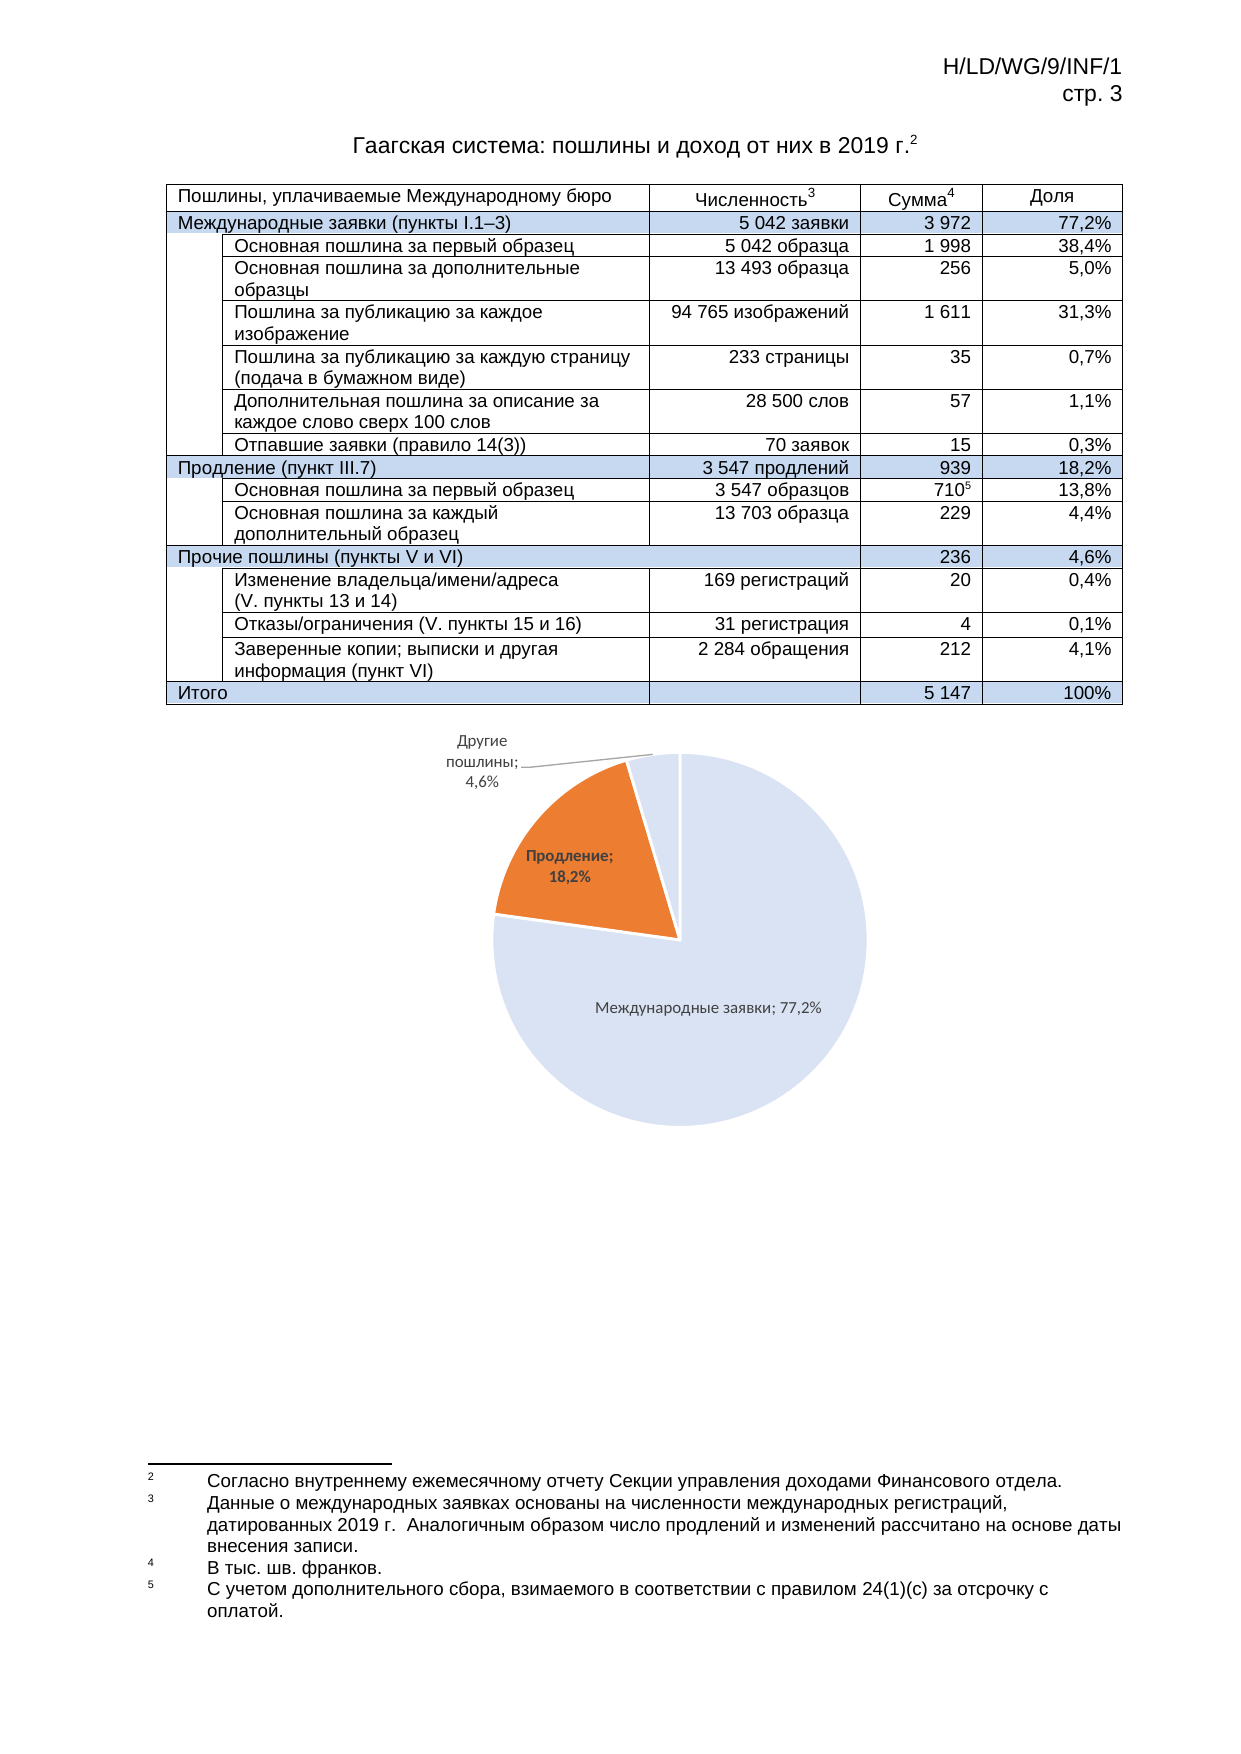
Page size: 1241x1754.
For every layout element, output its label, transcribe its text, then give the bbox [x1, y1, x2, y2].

table_cell 0,1% [983, 613, 1122, 637]
table_cell 1 611 [861, 301, 982, 344]
table_cell Отказы/ограничения (V. пункты 15 и 16) [223, 613, 649, 637]
table_cell 77,2% [983, 212, 1122, 233]
table_cell Дополнительная пошлина за описание за каждое слово сверх 100 слов [223, 390, 649, 433]
table_cell 70 заявок [650, 434, 860, 455]
table_cell 212 [861, 638, 982, 681]
table_cell Изменение владельца/имени/адреса (V. пункты 13 и 14) [223, 569, 649, 612]
table_cell Основная пошлина за первый образец [223, 235, 649, 256]
table_cell 0,3% [983, 434, 1122, 455]
table_cell 28 500 слов [650, 390, 860, 433]
table_cell 20 [861, 569, 982, 612]
list Гаагская система: пошлины и доход от них в 2019 г. [148, 132, 1122, 158]
table_cell 5 042 образца [650, 235, 860, 256]
table_header Доля [983, 185, 1122, 211]
table_cell 2 284 обращения [650, 638, 860, 681]
table_cell 13 493 образца [650, 257, 860, 300]
table_cell 4 [861, 613, 982, 637]
table_header Сумма [861, 185, 982, 211]
table_cell 3 547 продлений [650, 456, 860, 478]
table_cell 256 [861, 257, 982, 300]
table_cell 100% [983, 682, 1122, 703]
table_cell 1 998 [861, 235, 982, 256]
table_cell Отпавшие заявки (правило 14(3)) [223, 434, 649, 455]
table_cell 31 регистрация [650, 613, 860, 637]
table_header Пошлины, уплачиваемые Международному бюро [167, 185, 649, 211]
table_cell 15 [861, 434, 982, 455]
table_cell Основная пошлина за каждый дополнительный образец [223, 502, 649, 545]
table_cell 229 [861, 502, 982, 545]
table_cell 5 042 заявки [650, 212, 860, 233]
table_cell [650, 546, 860, 567]
table_cell 1,1% [983, 390, 1122, 433]
table_cell 4,1% [983, 638, 1122, 681]
table_cell Итого [167, 682, 649, 703]
table_cell Продление (пункт III.7) [167, 456, 649, 478]
table_cell 233 страницы [650, 346, 860, 389]
table_header Численность [650, 185, 860, 211]
table_cell Пошлина за публикацию за каждую страницу (подача в бумажном виде) [223, 346, 649, 389]
table_cell [167, 478, 222, 545]
table_cell 31,3% [983, 301, 1122, 344]
table_cell 3 547 образцов [650, 479, 860, 501]
table_cell 35 [861, 346, 982, 389]
table_cell Пошлина за публикацию за каждое изображение [223, 301, 649, 344]
table_cell 0,4% [983, 569, 1122, 612]
table_cell 57 [861, 390, 982, 433]
table_cell 13 703 образца [650, 502, 860, 545]
table_cell 18,2% [983, 456, 1122, 478]
table_cell [167, 234, 222, 455]
table_cell [167, 568, 222, 681]
table_cell 236 [861, 546, 982, 567]
table_cell 0,7% [983, 346, 1122, 389]
table_cell 4,6% [983, 546, 1122, 567]
table_cell 3 972 [861, 212, 982, 233]
table_cell 4,4% [983, 502, 1122, 545]
table_cell Заверенные копии; выписки и другая информация (пункт VI) [223, 638, 649, 681]
table_cell 939 [861, 456, 982, 478]
table_cell 710 [861, 479, 982, 501]
table_cell Основная пошлина за первый образец [223, 479, 649, 501]
table_cell 5,0% [983, 257, 1122, 300]
table_cell 5 147 [861, 682, 982, 703]
table_cell Международные заявки (пункты I.1–3) [167, 212, 649, 233]
table_cell [650, 682, 860, 703]
table_cell 38,4% [983, 235, 1122, 256]
table_cell 169 регистраций [650, 569, 860, 612]
table_cell Прочие пошлины (пункты V и VI) [167, 546, 650, 567]
table_cell 13,8% [983, 479, 1122, 501]
table_cell Основная пошлина за дополнительные образцы [223, 257, 649, 300]
table_cell 94 765 изображений [650, 301, 860, 344]
